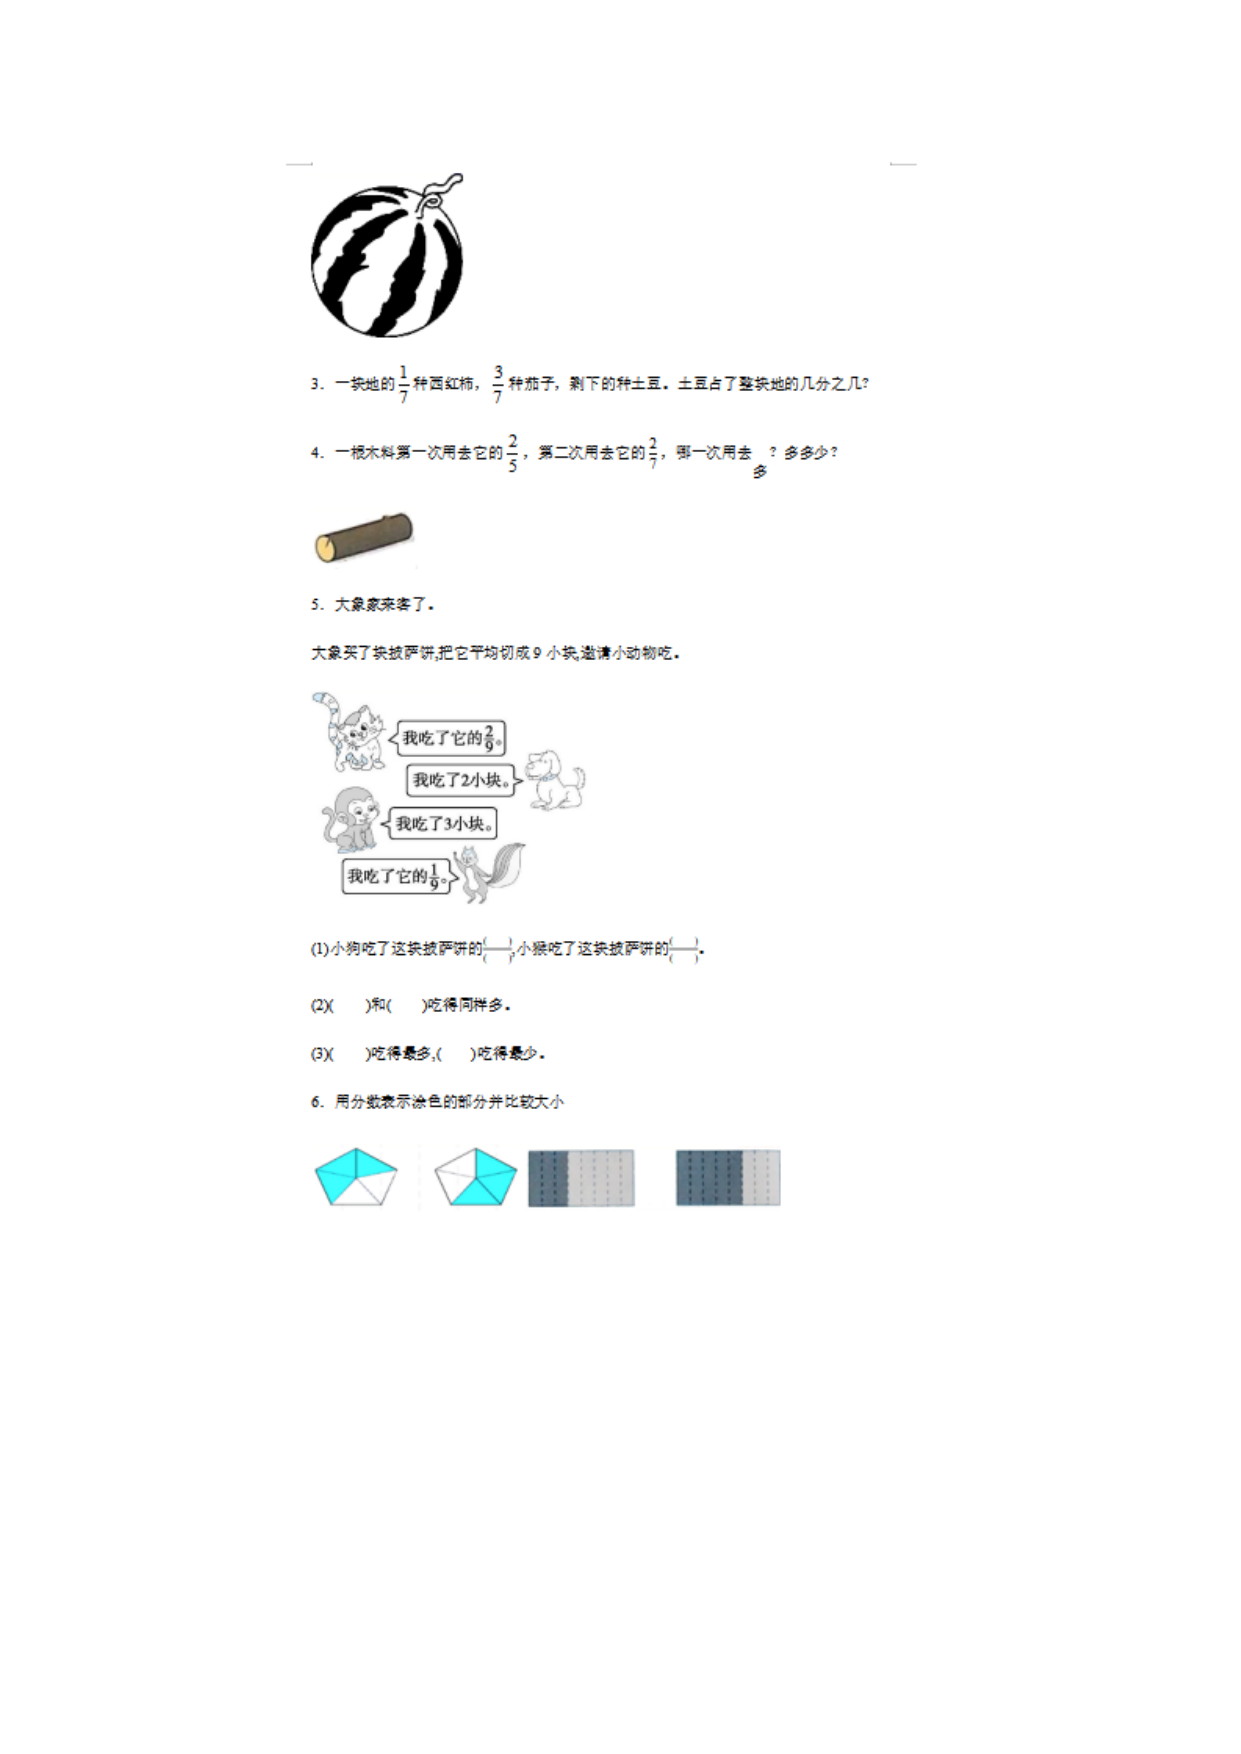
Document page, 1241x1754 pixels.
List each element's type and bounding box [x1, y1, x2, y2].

picture [277, 162, 964, 1220]
